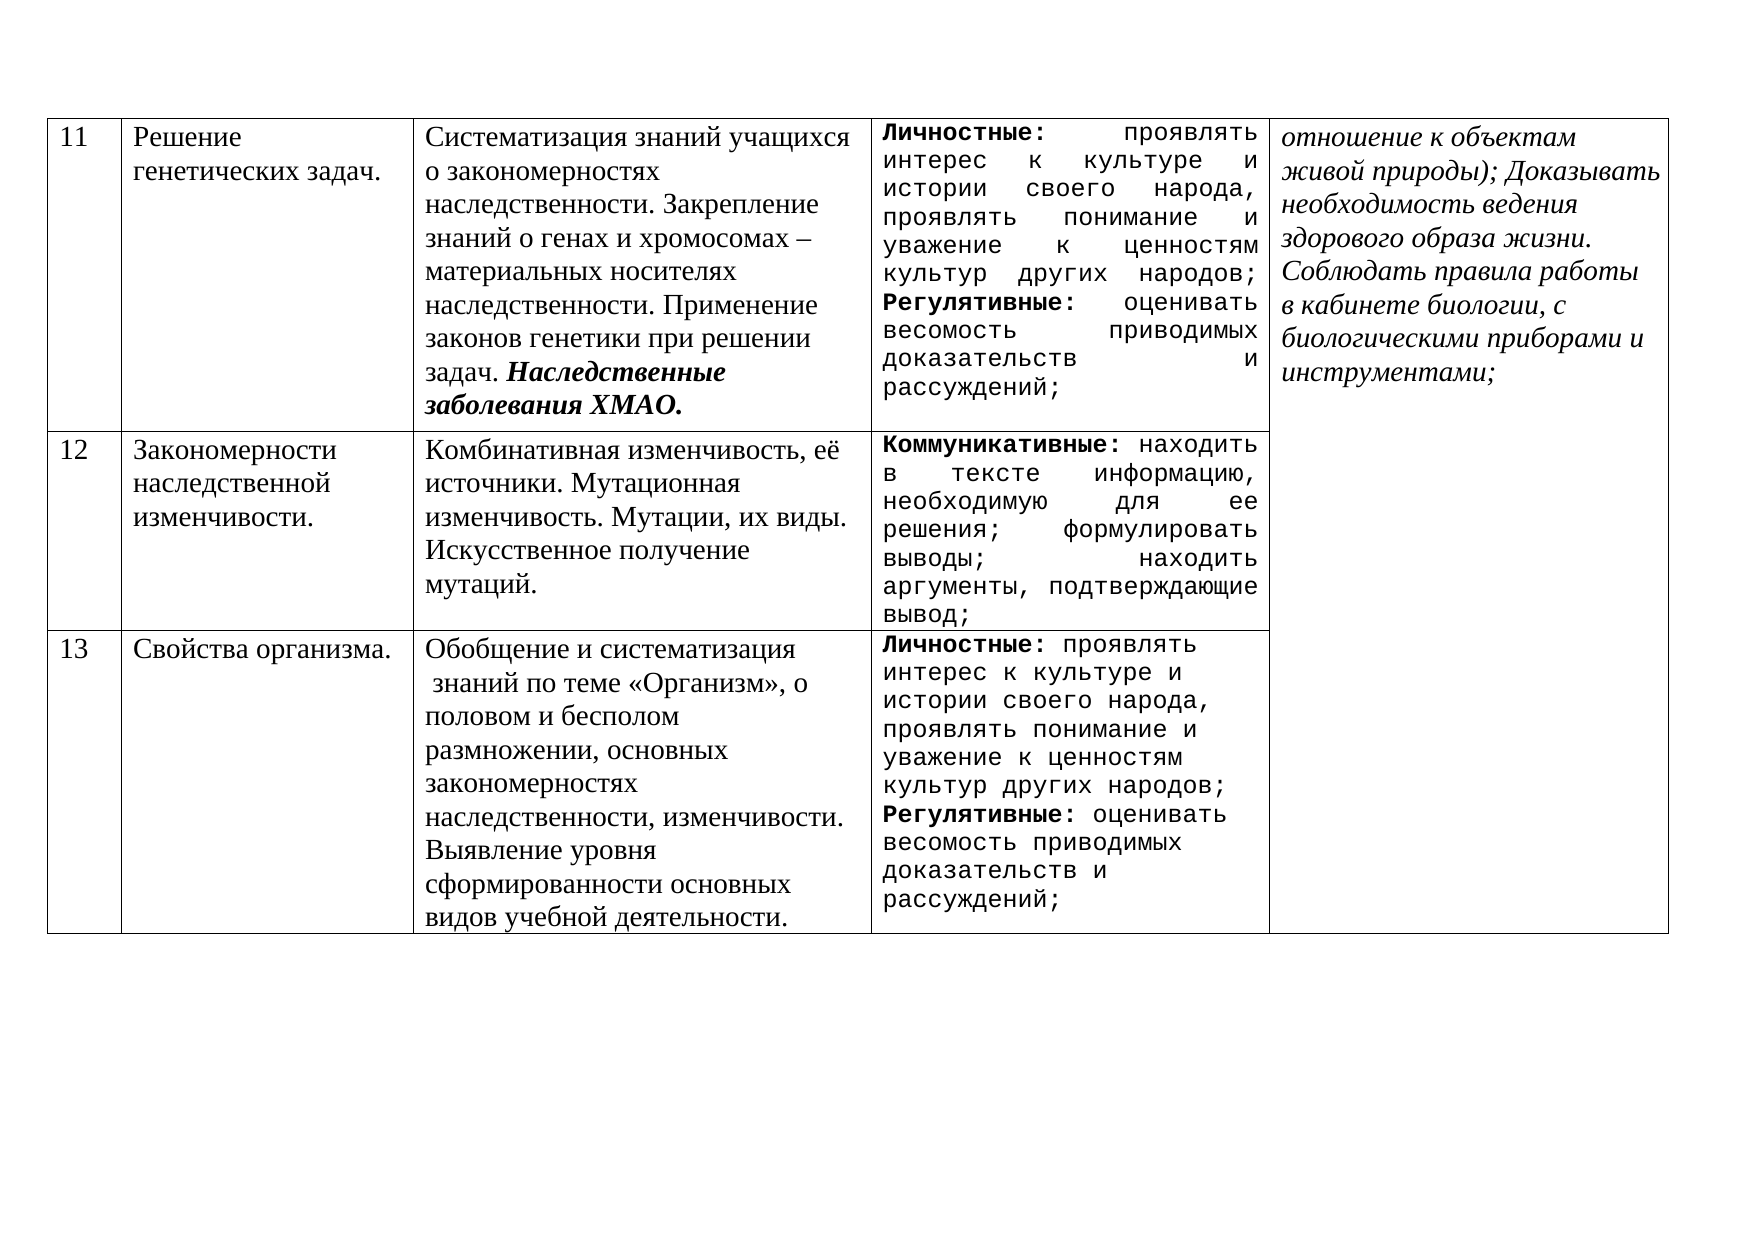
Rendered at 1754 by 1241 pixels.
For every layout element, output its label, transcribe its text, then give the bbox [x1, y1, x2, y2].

table_cell Закономерности наследственной изменчивости. [122, 432, 413, 630]
table_cell 12 [48, 432, 121, 630]
table_cell 13 [48, 631, 121, 933]
table_cell Обобщение и систематизация знаний по теме «Организм», о половом и бесполом размножении, основных закономерностях наследственности, изменчивости. Выявление уровня сформированности основных видов учебной деятельности. [414, 631, 871, 933]
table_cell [872, 631, 1269, 933]
table_cell Решение генетических задач. [122, 119, 413, 431]
table_cell Систематизация знаний учащихся о закономерностях наследственности. Закрепление знаний о генах и хромосомах – материальных носителях наследственности. Применение законов генетики при решении задач. Наследственные заболевания ХМАО. [414, 119, 871, 431]
table_cell Свойства организма. [122, 631, 413, 933]
table_cell 11 [48, 119, 121, 431]
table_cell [872, 119, 1269, 431]
table_cell Комбинативная изменчивость, её источники. Мутационная изменчивость. Мутации, их виды. Искусственное получение мутаций. [414, 432, 871, 630]
table_cell Коммуникативные: находить в тексте информацию, необходимую для ее решения; формулировать выводы; находить аргументы, подтверждающие вывод; [872, 432, 1269, 630]
